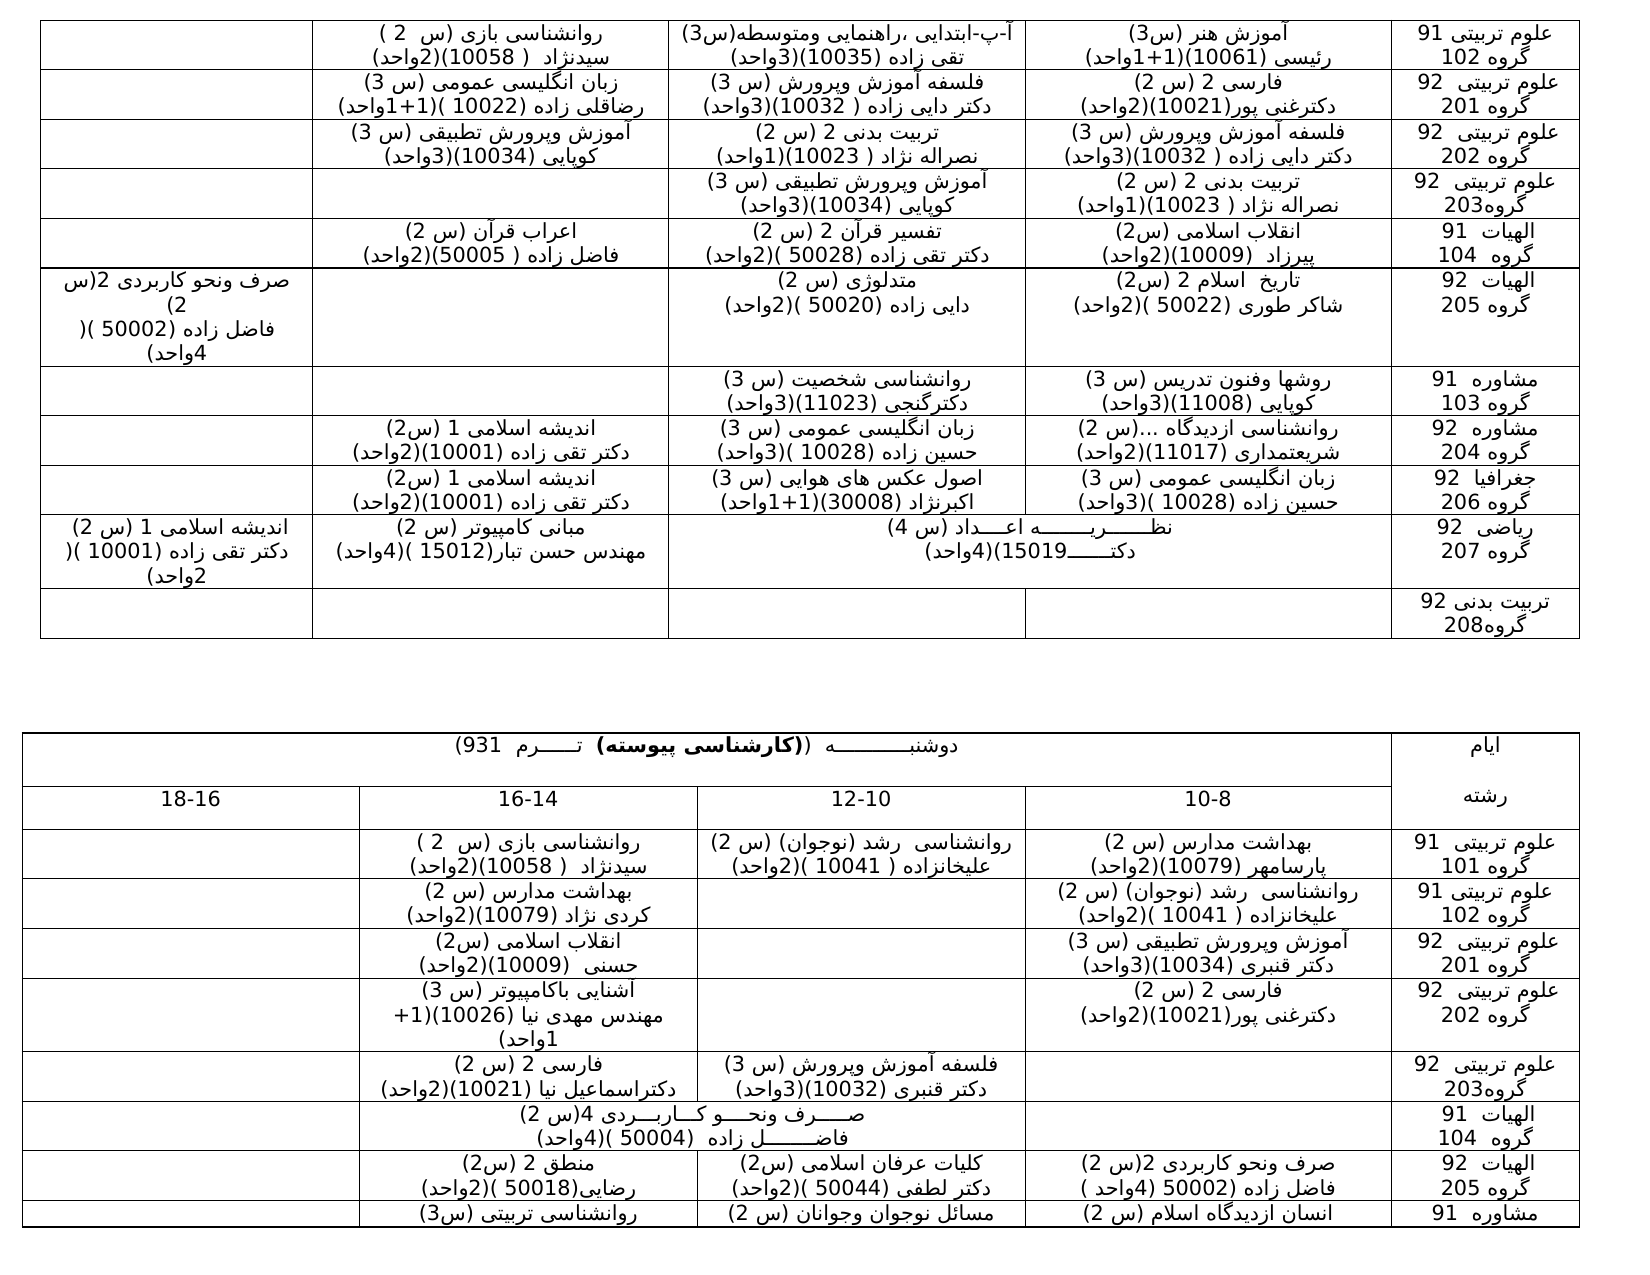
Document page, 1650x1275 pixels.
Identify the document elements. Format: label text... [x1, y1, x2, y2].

table_cell [23, 929, 359, 977]
table_cell [41, 589, 312, 638]
table_cell مشاوره 92 گروه 204 [1392, 416, 1579, 465]
table_cell [313, 169, 668, 218]
table_cell فلسفه آموزش وپرورش (س 3) دکتر دایی زاده ( 10032)(3واحد) [669, 70, 1025, 119]
table_cell [41, 416, 312, 465]
table_cell فارسی 2 (س 2) دکترغنی پور(10021)(2واحد) [1026, 979, 1391, 1051]
table_cell [1026, 589, 1391, 638]
table_cell [698, 979, 1025, 1051]
table_cell علوم تربیتی 91 گروه 102 [1392, 21, 1579, 69]
table_cell نظـــــــریــــــــه اعــــداد (س 4) دکتـــــــــ )) ) پپپپپپپپپپپپپپپپپپپپپپپپپپپپپپپپپپپپپپپپپپپپپپپپپپپپپر خلـــــــیلی (15019)(4واحد) [669, 515, 1391, 588]
table_cell کلیات عرفان اسلامی (س2) دکتر لطفی (50044 )(2واحد) [698, 1151, 1025, 1200]
table_cell الهیات 92 گروه 205 [1392, 269, 1579, 366]
table_cell انقلاب اسلامی (س2) پیرزاد (10009)(2واحد) [1026, 219, 1391, 267]
table_cell [23, 979, 359, 1051]
table_cell فلسفه آموزش وپرورش (س 3) دکتر دایی زاده ( 10032)(3واحد) [1026, 120, 1391, 168]
table_cell تفسیر قرآن 2 (س 2) دکتر تقی زاده (50028 )(2واحد) [669, 219, 1025, 267]
table_cell جغرافیا 92 گروه 206 [1392, 466, 1579, 514]
table_cell علوم تربیتی 92 گروه203 [1392, 1052, 1579, 1101]
table_cell [23, 1052, 359, 1101]
table_cell زبان انگلیسی عمومی (س 3) رضاقلی زاده (10022 )(1+1واحد) [313, 70, 668, 119]
table_cell اندیشه اسلامی 1 (س2) دکتر تقی زاده (10001)(2واحد) [313, 416, 668, 465]
table_cell اندیشه اسلامی 1 (س 2) دکتر تقی زاده (10001 )(2واحد) [41, 515, 312, 588]
table_cell مشاوره 91 گروه 103 [1392, 1201, 1579, 1226]
table_cell [313, 269, 668, 366]
table_header دوشنبــــــــــــه ((کارشناسی پیوسته) تــــــرم 931) [23, 734, 1391, 786]
table_cell [23, 1201, 359, 1226]
table_cell بهداشت مدارس (س 2) کردی نژاد (10079)(2واحد) [360, 879, 697, 928]
table_cell الهیات 91 گروه 104 [1392, 219, 1579, 267]
table_cell اندیشه اسلامی 1 (س2) دکتر تقی زاده (10001)(2واحد) [313, 466, 668, 514]
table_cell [1026, 1201, 1391, 1226]
table_cell آ-پ-ابتدایی ،راهنمایی ومتوسطه(س3) تقی زاده (10035)(3واحد) [669, 21, 1025, 69]
table_cell ریاضی 92 گروه 207 [1392, 515, 1579, 588]
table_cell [698, 1201, 1025, 1226]
table_cell روانشناسی شخصیت (س 3) دکترگنجی (11023)(3واحد) [669, 367, 1025, 415]
table_cell صرف ونحو کاربردی 2(س 2) فاضل زاده (50002 )(4واحد) [41, 269, 312, 366]
table_cell علوم تربیتی 92 گروه 202 [1392, 120, 1579, 168]
table_cell روانشناسی رشد (نوجوان) (س 2) علیخانزاده ( 10041 )(2واحد) [1026, 879, 1391, 928]
table_cell زبان انگلیسی عمومی (س 3) حسین زاده (10028 )(3واحد) [1026, 466, 1391, 514]
table_cell اعراب قرآن (س 2) فاضل زاده ( 50005)(2واحد) [313, 219, 668, 267]
table_cell [698, 879, 1025, 928]
table_cell [23, 879, 359, 928]
table_cell روانشناسی بازی (س 2 ) سیدنژاد ( 10058)(2واحد) [360, 830, 697, 878]
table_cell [360, 1201, 697, 1226]
table_cell روانشناسی بازی (س 2 ) سیدنژاد ( 10058)(2واحد) [313, 21, 668, 69]
table_cell زبان انگلیسی عمومی (س 3) حسین زاده (10028 )(3واحد) [669, 416, 1025, 465]
table_cell روانشناسی رشد (نوجوان) (س 2) علیخانزاده ( 10041 )(2واحد) [698, 830, 1025, 878]
table_cell تربیت بدنی 92 گروه208 [1392, 589, 1579, 638]
table_cell آموزش وپرورش تطبیقی (س 3) کوپایی (10034)(3واحد) [313, 120, 668, 168]
table_cell متدلوژی (س 2) دایی زاده (50020 )(2واحد) [669, 269, 1025, 366]
table_cell علوم تربیتی 92 گروه 201 [1392, 929, 1579, 977]
table_cell [1026, 1052, 1391, 1101]
table_cell الهیات 92 گروه 205 [1392, 1151, 1579, 1200]
table_cell آموزش وپرورش تطبیقی (س 3) کوپایی (10034)(3واحد) [669, 169, 1025, 218]
table_cell [41, 21, 312, 69]
table_cell تربیت بدنی 2 (س 2) نصراله نژاد ( 10023)(1واحد) [1026, 169, 1391, 218]
table_cell [698, 929, 1025, 977]
table_cell فلسفه آموزش وپرورش (س 3) دکتر قنبری (10032)(3واحد) [698, 1052, 1025, 1101]
table_cell فارسی 2 (س 2) دکتراسماعیل نیا (10021)(2واحد) [360, 1052, 697, 1101]
table_header ایام رشته [1392, 734, 1579, 829]
table_cell مشاوره 91 گروه 103 [1392, 367, 1579, 415]
table_cell علوم تربیتی 91 گروه 102 [1392, 879, 1579, 928]
table_cell تربیت بدنی 2 (س 2) نصراله نژاد ( 10023)(1واحد) [669, 120, 1025, 168]
table_cell مبانی کامپیوتر (س 2) مهندس حسن تبار(15012 )(4واحد) [313, 515, 668, 588]
table_cell الهیات 91 گروه 104 [1392, 1102, 1579, 1150]
table_cell [313, 589, 668, 638]
table_cell [41, 169, 312, 218]
table_cell صـــــرف ونحــــو کـــاربـــردی 4(س 2) فاضــــــــل زاده (50004 )(4واحد) [360, 1102, 1025, 1150]
table_cell [41, 367, 312, 415]
table_cell علوم تربیتی 92 گروه 202 [1392, 979, 1579, 1051]
table_cell [23, 1151, 359, 1200]
table_cell [1026, 1102, 1391, 1150]
table_cell 10-8 [1026, 787, 1391, 829]
table_cell فارسی 2 (س 2) دکترغنی پور(10021)(2واحد) [1026, 70, 1391, 119]
table_cell روانشناسی ازدیدگاه ...(س 2) شریعتمداری (11017)(2واحد) [1026, 416, 1391, 465]
table_cell [669, 589, 1025, 638]
table_cell آموزش هنر (س3) رئیسی (10061)(1+1واحد) [1026, 21, 1391, 69]
table_cell 12-10 [698, 787, 1025, 829]
table_cell [41, 466, 312, 514]
table_cell آشنایی باکامپیوتر (س 3) مهندس مهدی نیا (10026)(1+1واحد) [360, 979, 697, 1051]
table_cell انقلاب اسلامی (س2) حسنی (10009)(2واحد) [360, 929, 697, 977]
table_cell بهداشت مدارس (س 2) پارسامهر (10079)(2واحد) [1026, 830, 1391, 878]
table_cell اصول عکس های هوایی (س 3) اکبرنژاد (30008)(1+1واحد) [669, 466, 1025, 514]
table_cell علوم تربیتی 92 گروه203 [1392, 169, 1579, 218]
table_cell [23, 1102, 359, 1150]
table_cell [41, 120, 312, 168]
table_cell 16-14 [360, 787, 697, 829]
table_cell [313, 367, 668, 415]
table_cell 18-16 [23, 787, 359, 829]
table_cell تاریخ اسلام 2 (س2) شاکر طوری (50022 )(2واحد) [1026, 269, 1391, 366]
table_cell صرف ونحو کاربردی 2(س 2) فاضل زاده (50002 (4واحد ) [1026, 1151, 1391, 1200]
table_cell علوم تربیتی 91 گروه 101 [1392, 830, 1579, 878]
table_cell روشها وفنون تدریس (س 3) کوپایی (11008)(3واحد) [1026, 367, 1391, 415]
table_cell منطق 2 (س2) رضایی(50018 )(2واحد) [360, 1151, 697, 1200]
table_cell [41, 70, 312, 119]
table_cell آموزش وپرورش تطبیقی (س 3) دکتر قنبری (10034)(3واحد) [1026, 929, 1391, 977]
table_cell [23, 830, 359, 878]
table_cell [41, 219, 312, 267]
table_cell علوم تربیتی 92 گروه 201 [1392, 70, 1579, 119]
